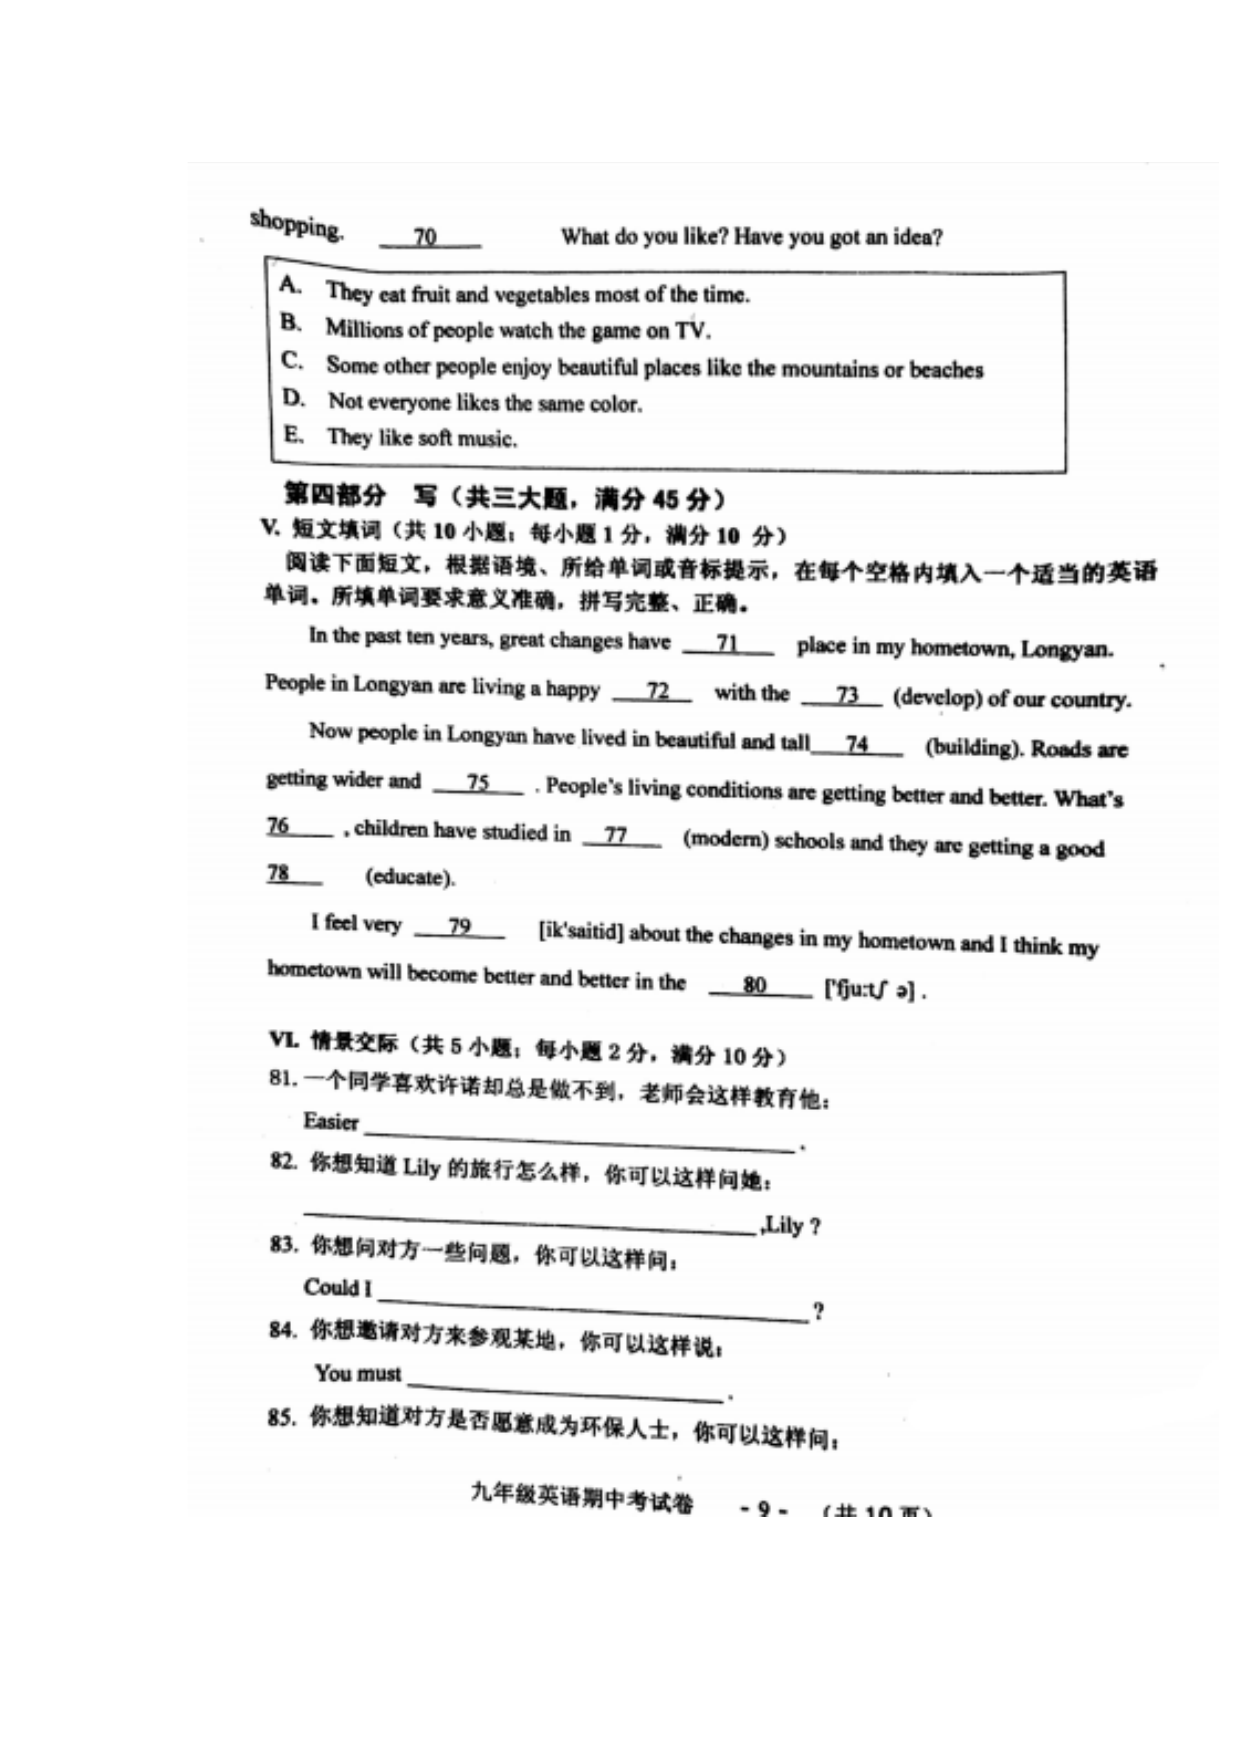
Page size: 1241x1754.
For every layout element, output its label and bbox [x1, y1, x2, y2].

picture [187, 162, 1220, 1517]
